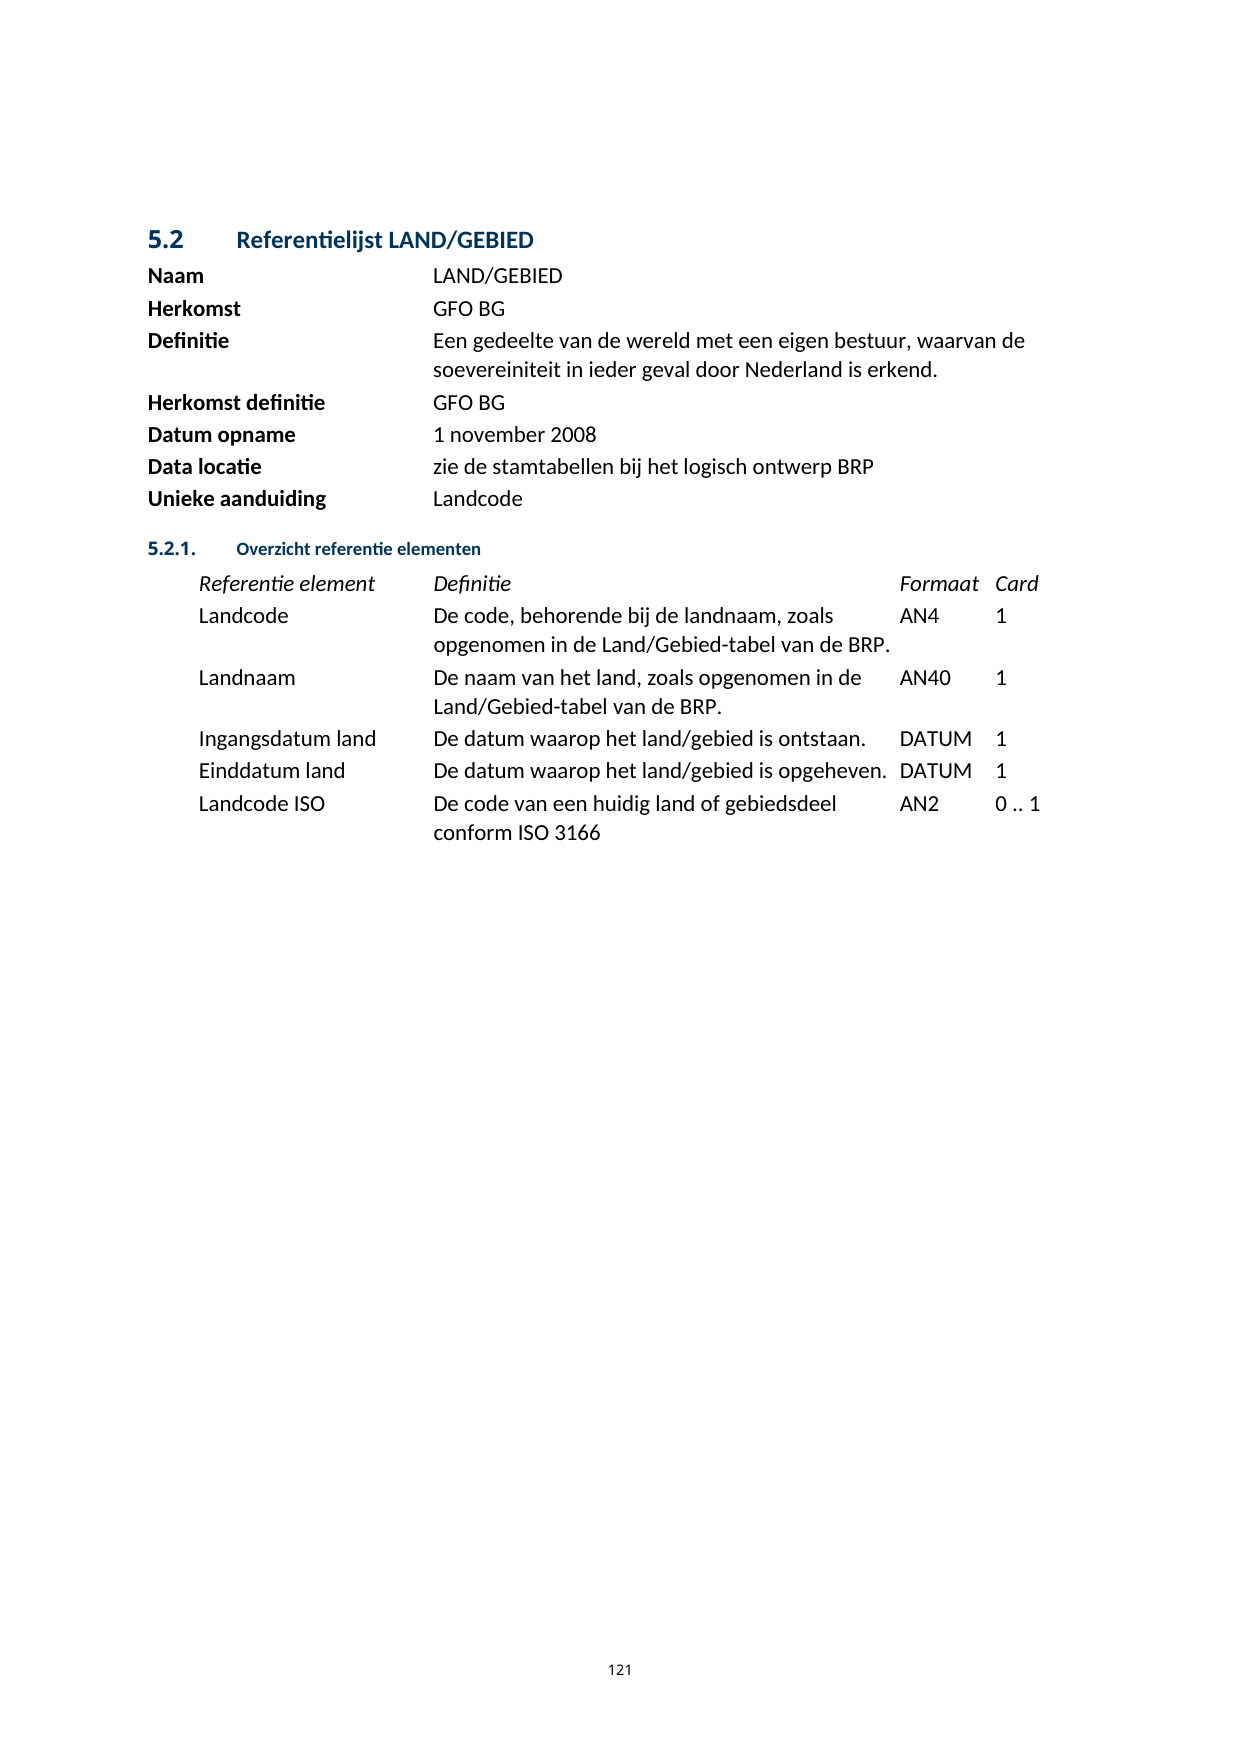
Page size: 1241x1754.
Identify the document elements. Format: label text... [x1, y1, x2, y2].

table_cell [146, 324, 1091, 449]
subtitle Overzicht referentie elementen [148, 514, 1092, 566]
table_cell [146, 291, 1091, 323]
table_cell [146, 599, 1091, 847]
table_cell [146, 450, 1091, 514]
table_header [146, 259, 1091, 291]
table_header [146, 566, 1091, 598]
subtitle Referentielijst LAND/GEBIED [148, 207, 1092, 259]
